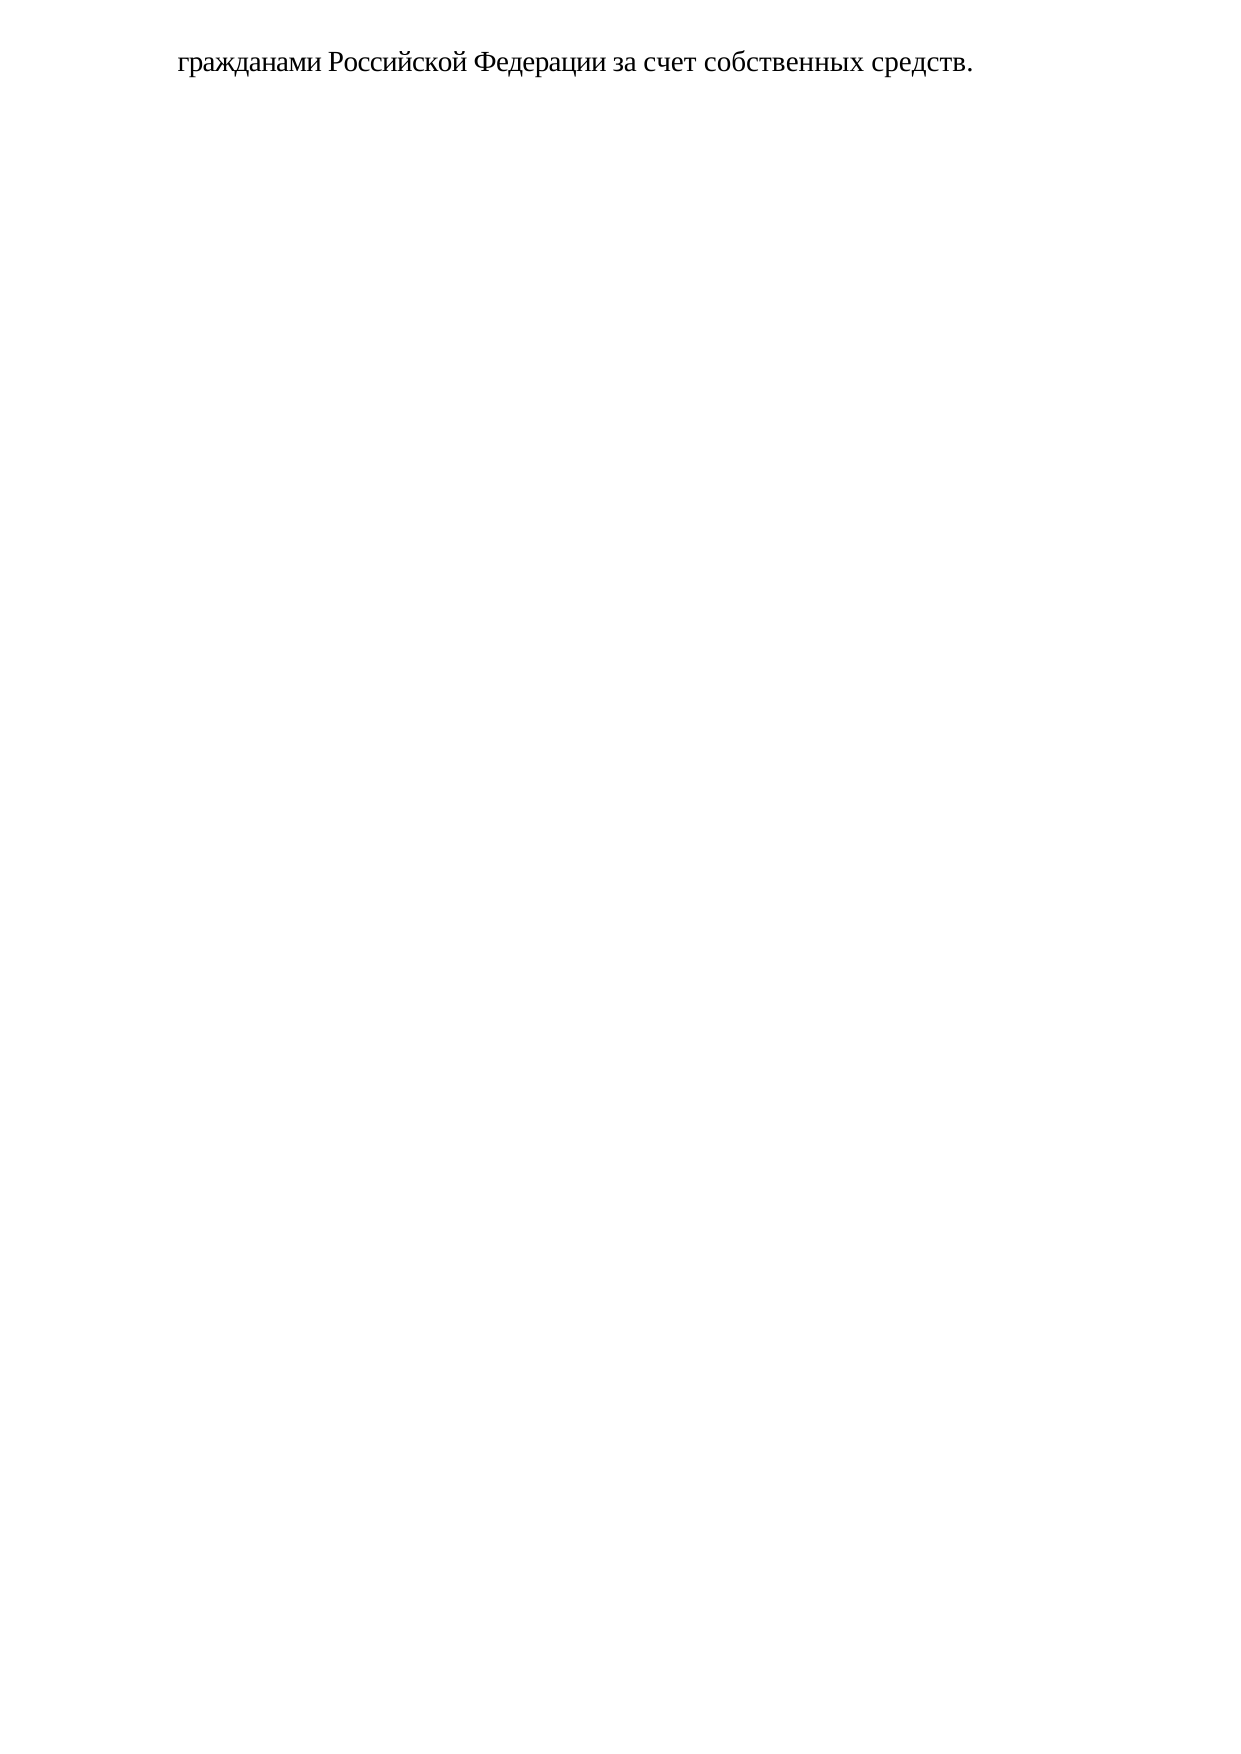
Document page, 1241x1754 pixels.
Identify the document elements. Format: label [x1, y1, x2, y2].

text [177, 44, 1151, 78]
